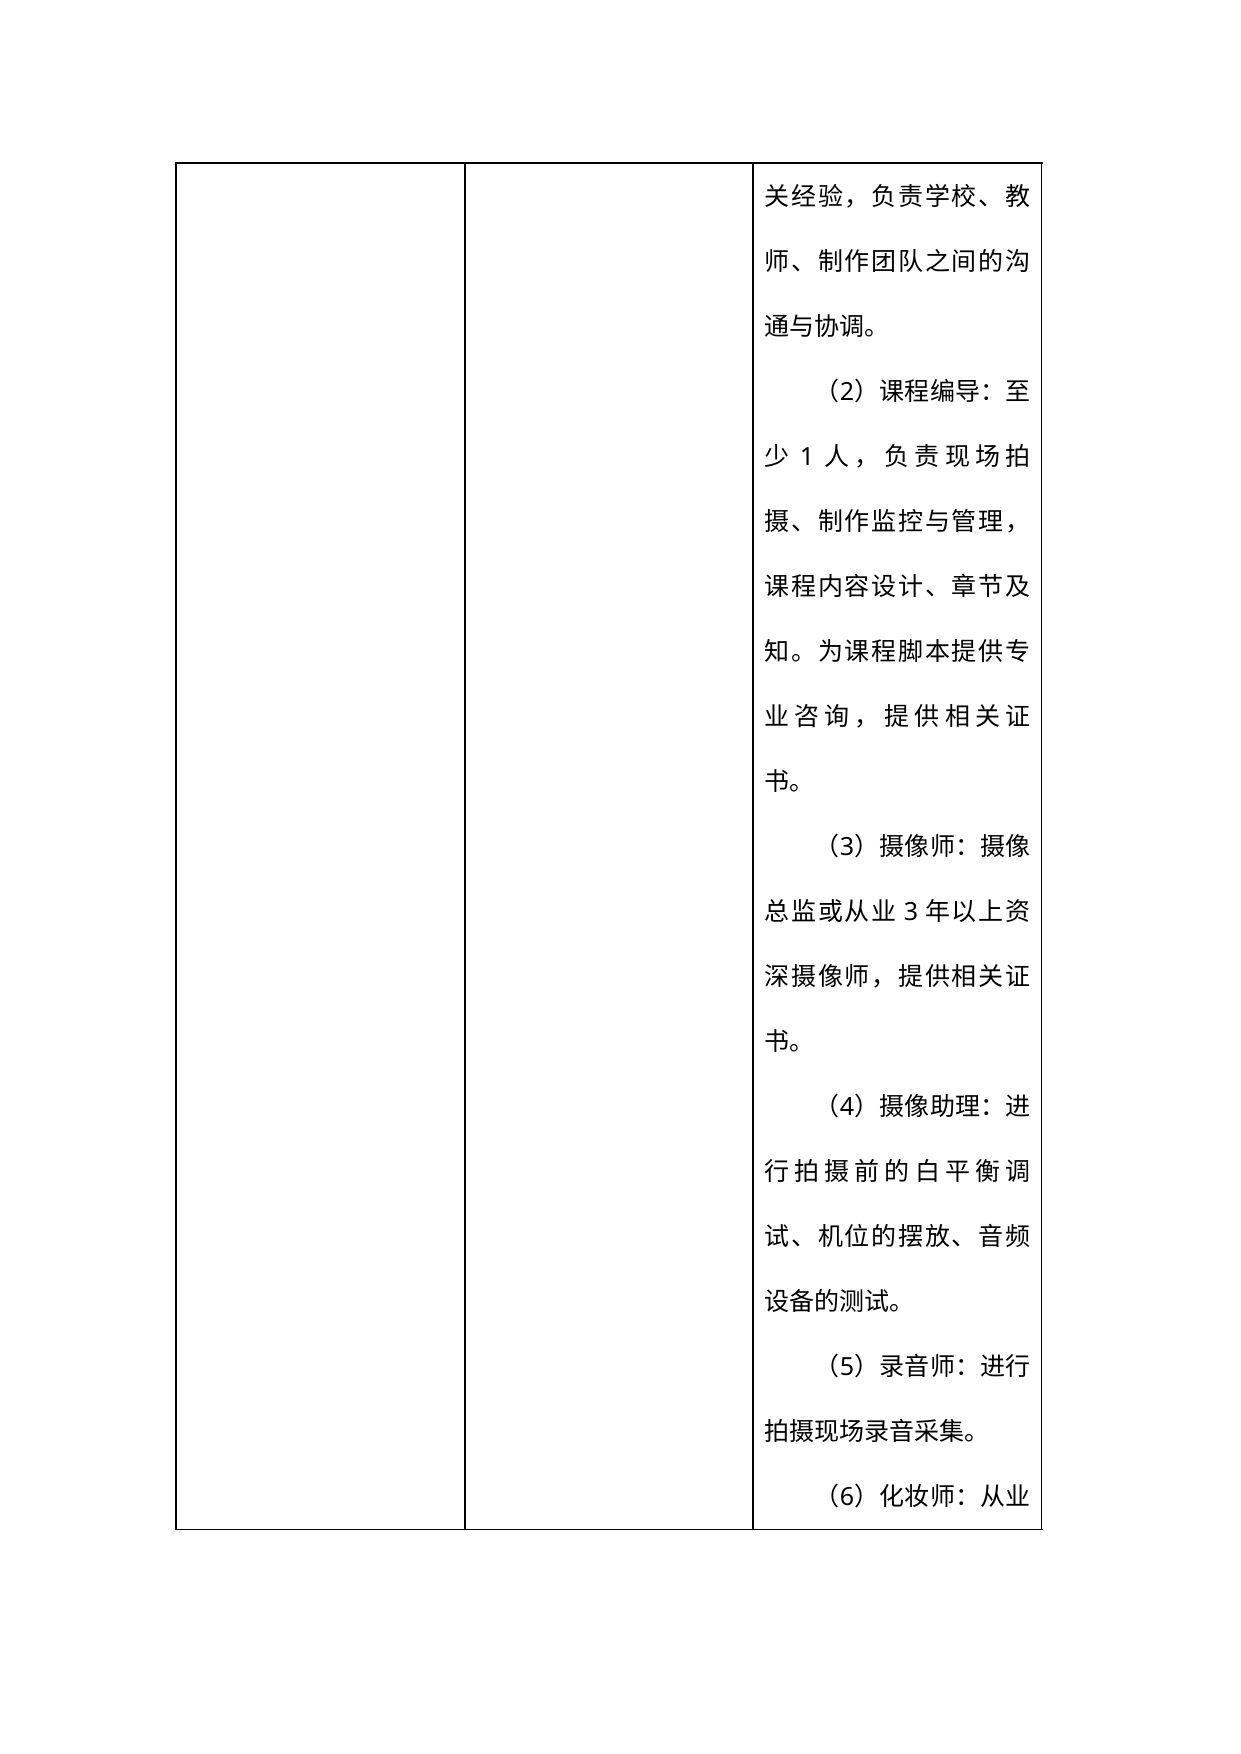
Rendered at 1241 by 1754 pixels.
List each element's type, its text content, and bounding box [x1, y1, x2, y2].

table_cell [754, 164, 1041, 1528]
table_cell 1 [177, 164, 464, 1528]
table_cell [466, 164, 752, 1528]
